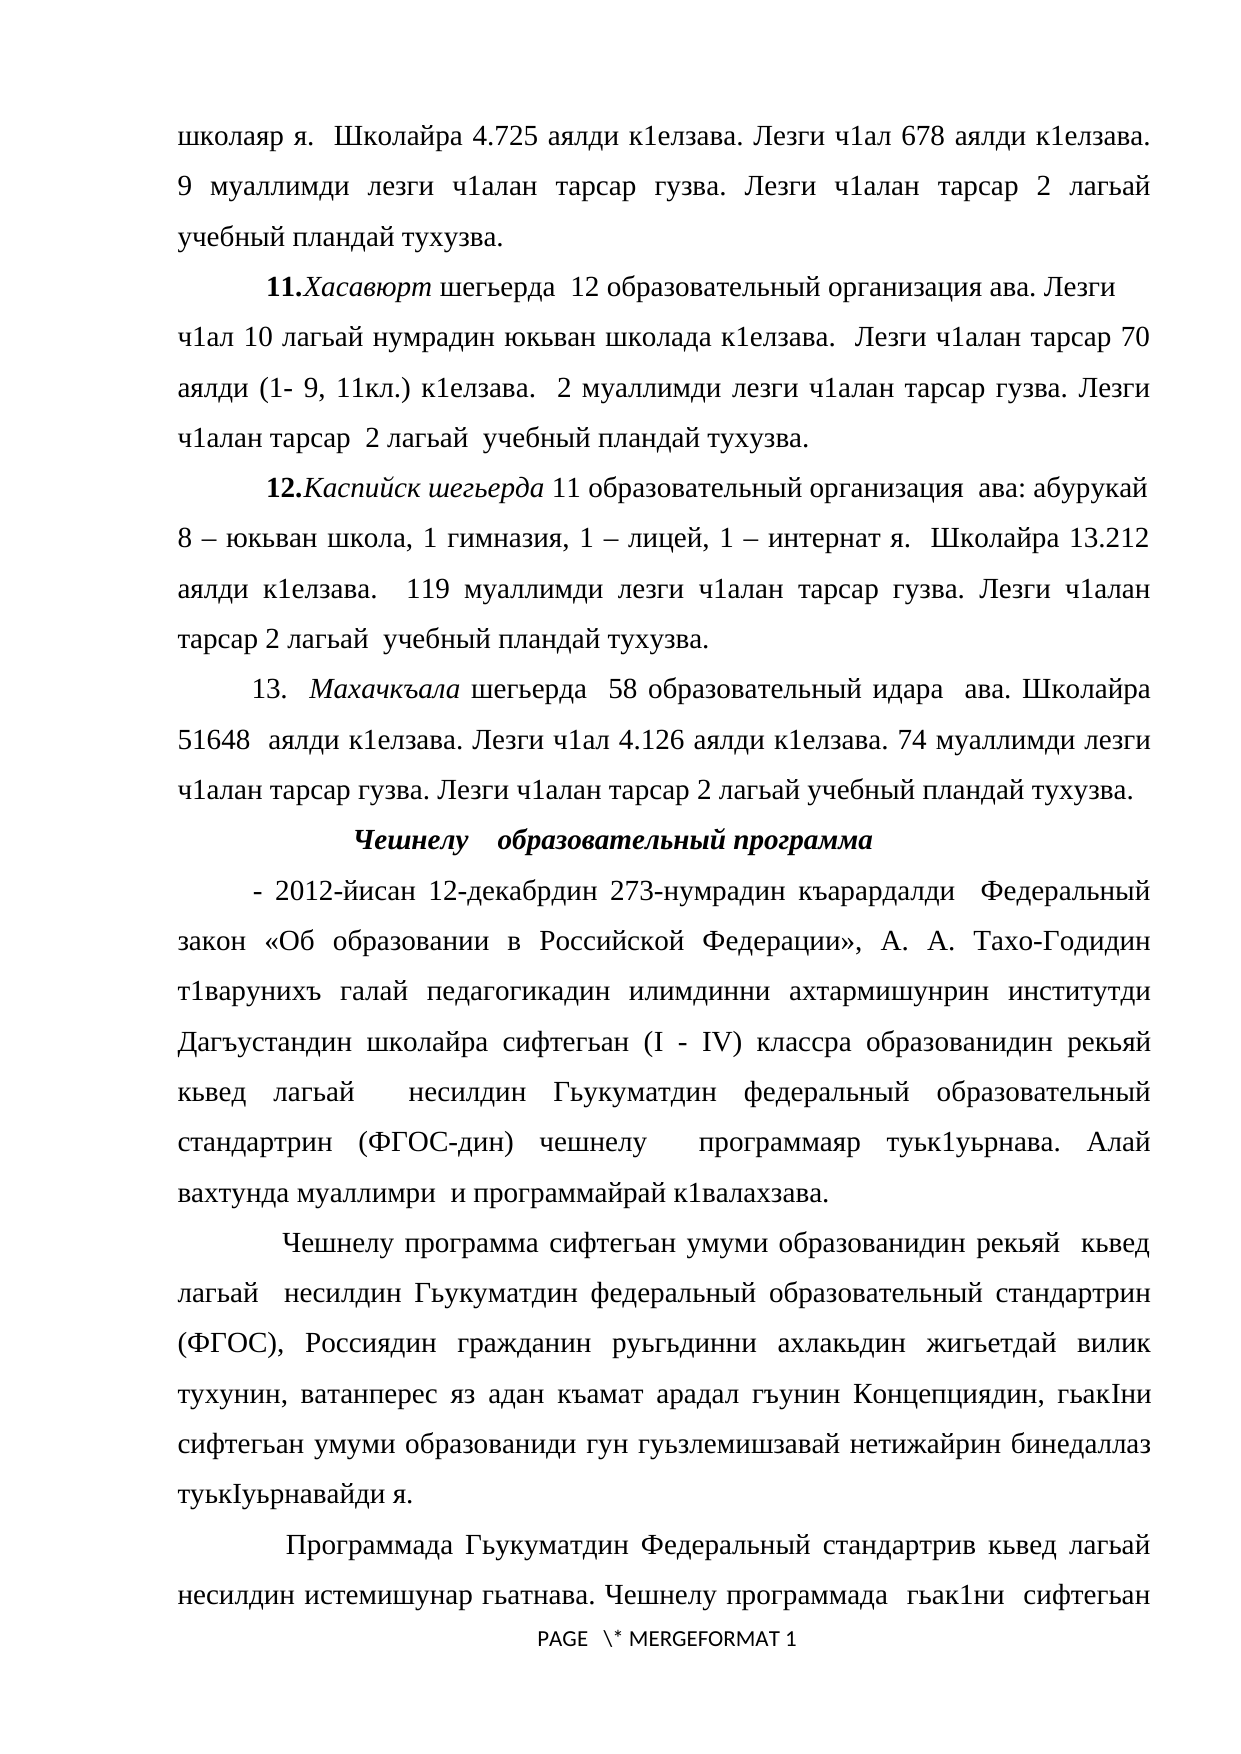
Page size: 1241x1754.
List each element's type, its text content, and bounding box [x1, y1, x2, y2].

text ч1ал 10 лагьай нумрадин юкьван школада к1елзава. Лезги ч1алан тарсар 70 аялди (1- 9, 11кл.) к1елзава. 2 муаллимди лезги ч1алан тарсар гузва. Лезги ч1алан тарсар 2 лагьай учебный пландай тухузва. [177, 319, 1152, 453]
text Чешнелу образовательный программа [177, 822, 1152, 856]
text - 2012-йисан 12-декабрдин 273-нумрадин къарардалди Федеральный закон «Об образовании в Российской Федерации», А. А. Тахо-Годидин т1варунихъ галай педагогикадин илимдинни ахтармишунрин институтди Дагъустандин школайра сифтегьан (I - IV) классра образованидин рекьяй кьвед лагьай несилдин Гьукуматдин федеральный образовательный стандартрин (ФГОС-дин) чешнелу программаяр туьк1уьрнава. Алай вахтунда муаллимри и программайрай к1валахзава. [177, 873, 1152, 1208]
text 13. Махачкъала шегьерда 58 образовательный идара ава. Школайра 51648 аялди к1елзава. Лезги ч1ал 4.126 аялди к1елзава. 74 муаллимди лезги ч1алан тарсар гузва. Лезги ч1алан тарсар 2 лагьай учебный пландай тухузва. [177, 672, 1152, 806]
list Хасавюрт шегьерда 12 образовательный организация ава. Лезги [266, 269, 1152, 303]
text Чешнелу программа сифтегьан умуми образованидин рекьяй кьвед лагьай несилдин Гьукуматдин федеральный образовательный стандартрин (ФГОС), Россиядин гражданин руьгьдинни ахлакьдин жигьетдай вилик тухунин, ватанперес яз адан къамат арадал гъунин Концепциядин, гьакIни сифтегьан умуми образованиди гун гуьзлемишзавай нетижайрин бинедаллаз туькIуьрнавайди я. [177, 1225, 1152, 1510]
text школаяр я. Школайра 4.725 аялди к1елзава. Лезги ч1ал 678 аялди к1елзава. 9 муаллимди лезги ч1алан тарсар гузва. Лезги ч1алан тарсар 2 лагьай учебный пландай тухузва. [177, 118, 1152, 252]
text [177, 1527, 1152, 1611]
text 8 – юкьван школа, 1 гимназия, 1 – лицей, 1 – интернат я. Школайра 13.212 аялди к1елзава. 119 муаллимди лезги ч1алан тарсар гузва. Лезги ч1алан тарсар 2 лагьай учебный пландай тухузва. [177, 521, 1152, 655]
list Каспийск шегьерда 11 образовательный организация ава: абурукай [266, 470, 1152, 504]
